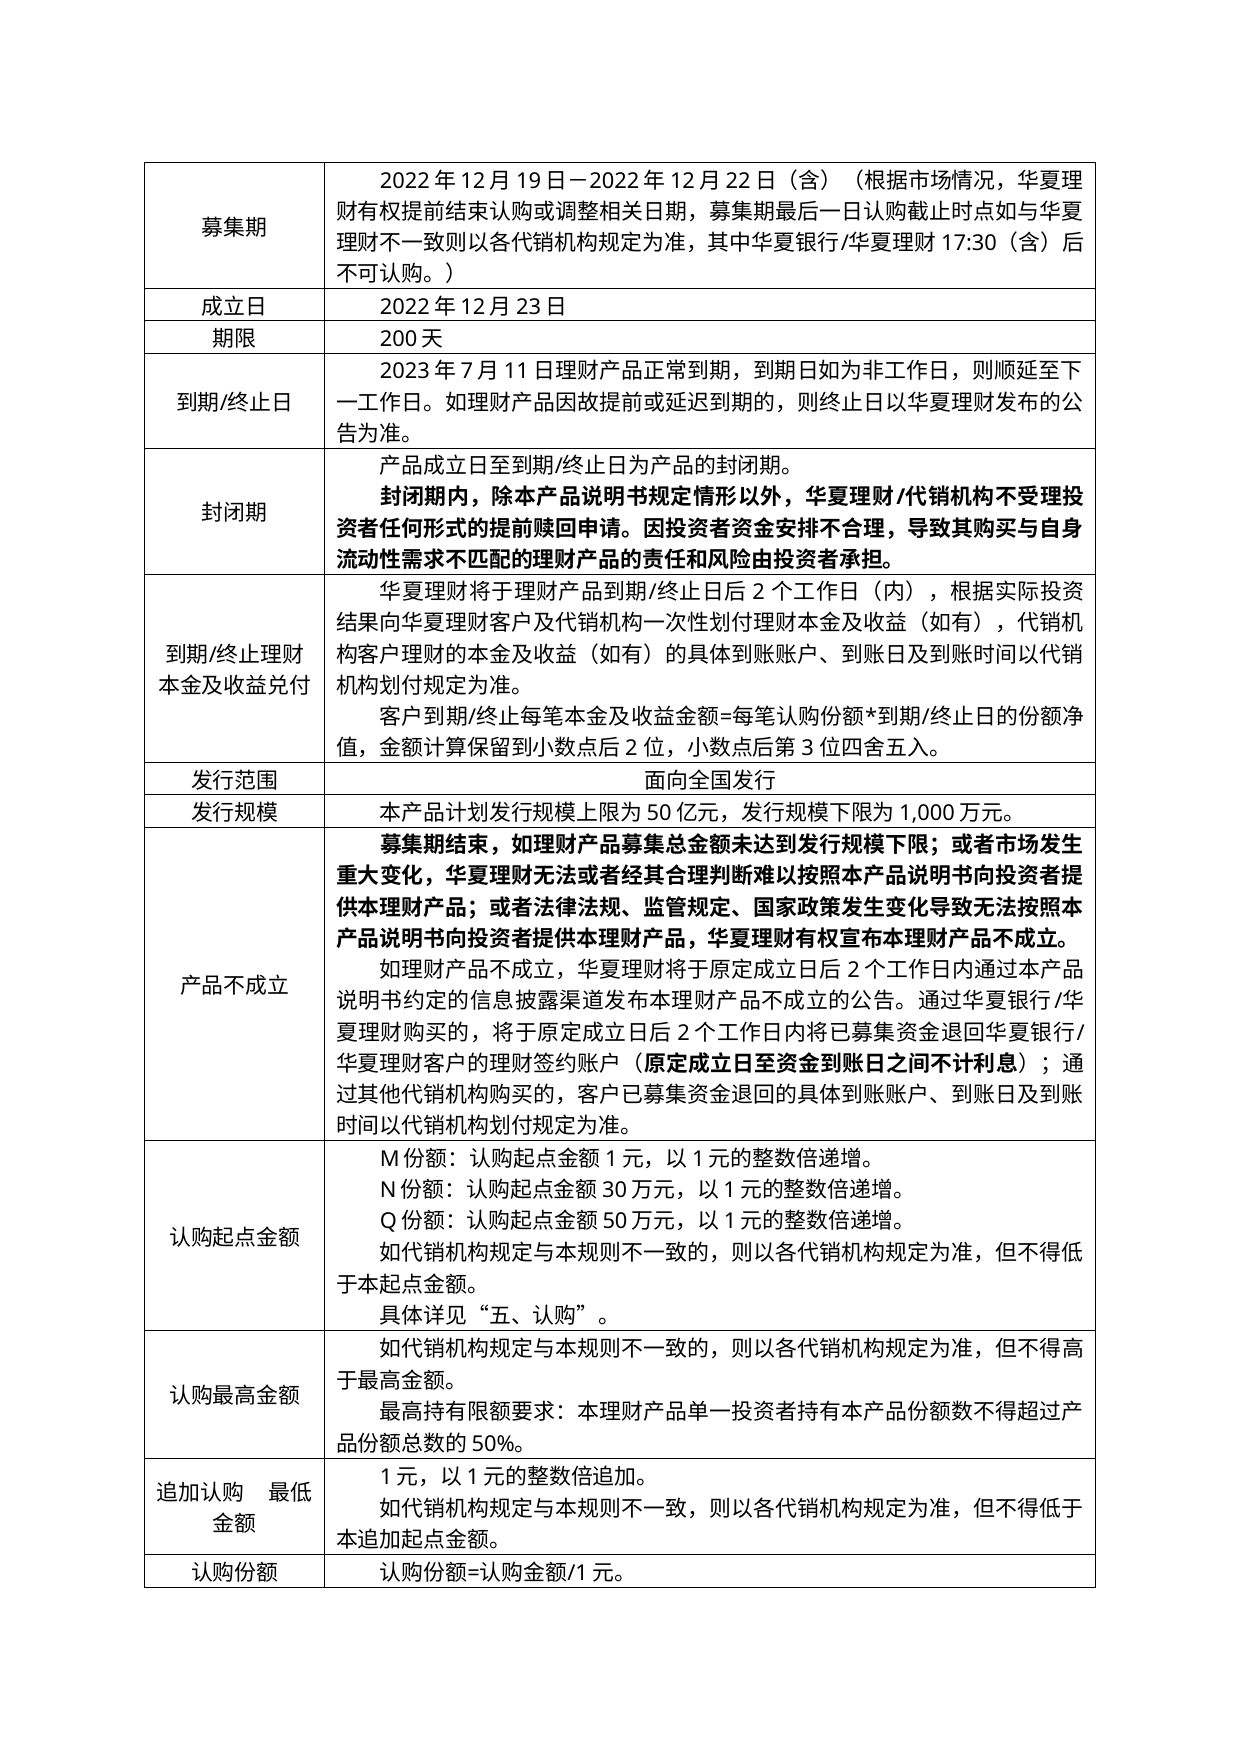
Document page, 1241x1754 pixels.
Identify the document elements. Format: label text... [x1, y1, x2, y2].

table_cell 募集期 [145, 163, 324, 288]
table_cell 产品成立日至到期/终止日为产品的封闭期。 封闭期内，除本产品说明书规定情形以外，华夏理财/代销机构不受理投资者任何形式的提前赎回申请。因投资者资金安排不合理，导致其购买与自身流动性需求不匹配的理财产品的责任和风险由投资者承担。 [325, 449, 1095, 573]
table_cell 产品不成立 [145, 828, 324, 1140]
table_cell 到期/终止理财本金及收益兑付 [145, 575, 324, 762]
table_cell 本产品计划发行规模上限为50亿元，发行规模下限为1,000万元。 [325, 795, 1095, 827]
table_cell 2023年7月11日理财产品正常到期，到期日如为非工作日，则顺延至下一工作日。如理财产品因故提前或延迟到期的，则终止日以华夏理财发布的公告为准。 [325, 354, 1095, 447]
table_cell 募集期结束，如理财产品募集总金额未达到发行规模下限；或者市场发生重大变化，华夏理财无法或者经其合理判断难以按照本产品说明书向投资者提供本理财产品；或者法律法规、监管规定、国家政策发生变化导致无法按照本产品说明书向投资者提供本理财产品，华夏理财有权宣布本理财产品不成立。 如理财产品不成立，华夏理财将于原定成立日后2个工作日内通过本产品说明书约定的信息披露渠道发布本理财产品不成立的公告。通过华夏银行/华夏理财购买的，将于原定成立日后2个工作日内将已募集资金退回华夏银行/华夏理财客户的理财签约账户（原定成立日至资金到账日之间不计利息）；通过其他代销机构购买的，客户已募集资金退回的具体到账账户、到账日及到账时间以代销机构划付规定为准。 [325, 828, 1095, 1140]
table_cell 如代销机构规定与本规则不一致的，则以各代销机构规定为准，但不得高于最高金额。 最高持有限额要求：本理财产品单一投资者持有本产品份额数不得超过产品份额总数的50%。 [325, 1331, 1095, 1458]
table_cell 期限 [145, 321, 324, 353]
table_cell M份额：认购起点金额1元，以1元的整数倍递增。 N份额：认购起点金额30万元，以1元的整数倍递增。 Q份额：认购起点金额50万元，以1元的整数倍递增。 如代销机构规定与本规则不一致的，则以各代销机构规定为准，但不得低于本起点金额。 具体详见“五、认购”。 [325, 1141, 1095, 1330]
table_cell 认购起点金额 [145, 1141, 324, 1330]
table_cell 成立日 [145, 289, 324, 320]
table_cell 认购份额 [145, 1555, 324, 1587]
table_cell 追加认购 最低金额 [145, 1459, 324, 1554]
table_cell 2022年12月23日 [325, 289, 1095, 320]
table_cell 面向全国发行 [325, 763, 1095, 794]
table_cell 封闭期 [145, 449, 324, 573]
table_cell 1元，以1元的整数倍追加。 如代销机构规定与本规则不一致，则以各代销机构规定为准，但不得低于本追加起点金额。 [325, 1459, 1095, 1554]
table_cell 发行范围 [145, 763, 324, 794]
table_cell 到期/终止日 [145, 354, 324, 447]
table_cell 2022年12月19日－2022年12月22日（含）（根据市场情况，华夏理财有权提前结束认购或调整相关日期，募集期最后一日认购截止时点如与华夏理财不一致则以各代销机构规定为准，其中华夏银行/华夏理财17:30（含）后不可认购。） [325, 163, 1095, 288]
table_cell 华夏理财将于理财产品到期/终止日后 2 个工作日（内），根据实际投资结果向华夏理财客户及代销机构一次性划付理财本金及收益（如有），代销机构客户理财的本金及收益（如有）的具体到账账户、到账日及到账时间以代销机构划付规定为准。 客户到期/终止每笔本金及收益金额=每笔认购份额*到期/终止日的份额净值，金额计算保留到小数点后 2 位，小数点后第 3 位四舍五入。 [325, 575, 1095, 762]
table_cell 认购最高金额 [145, 1331, 324, 1458]
table_cell 200天 [325, 321, 1095, 353]
table_cell 发行规模 [145, 795, 324, 827]
table_cell 认购份额=认购金额/1元。 [325, 1555, 1095, 1587]
